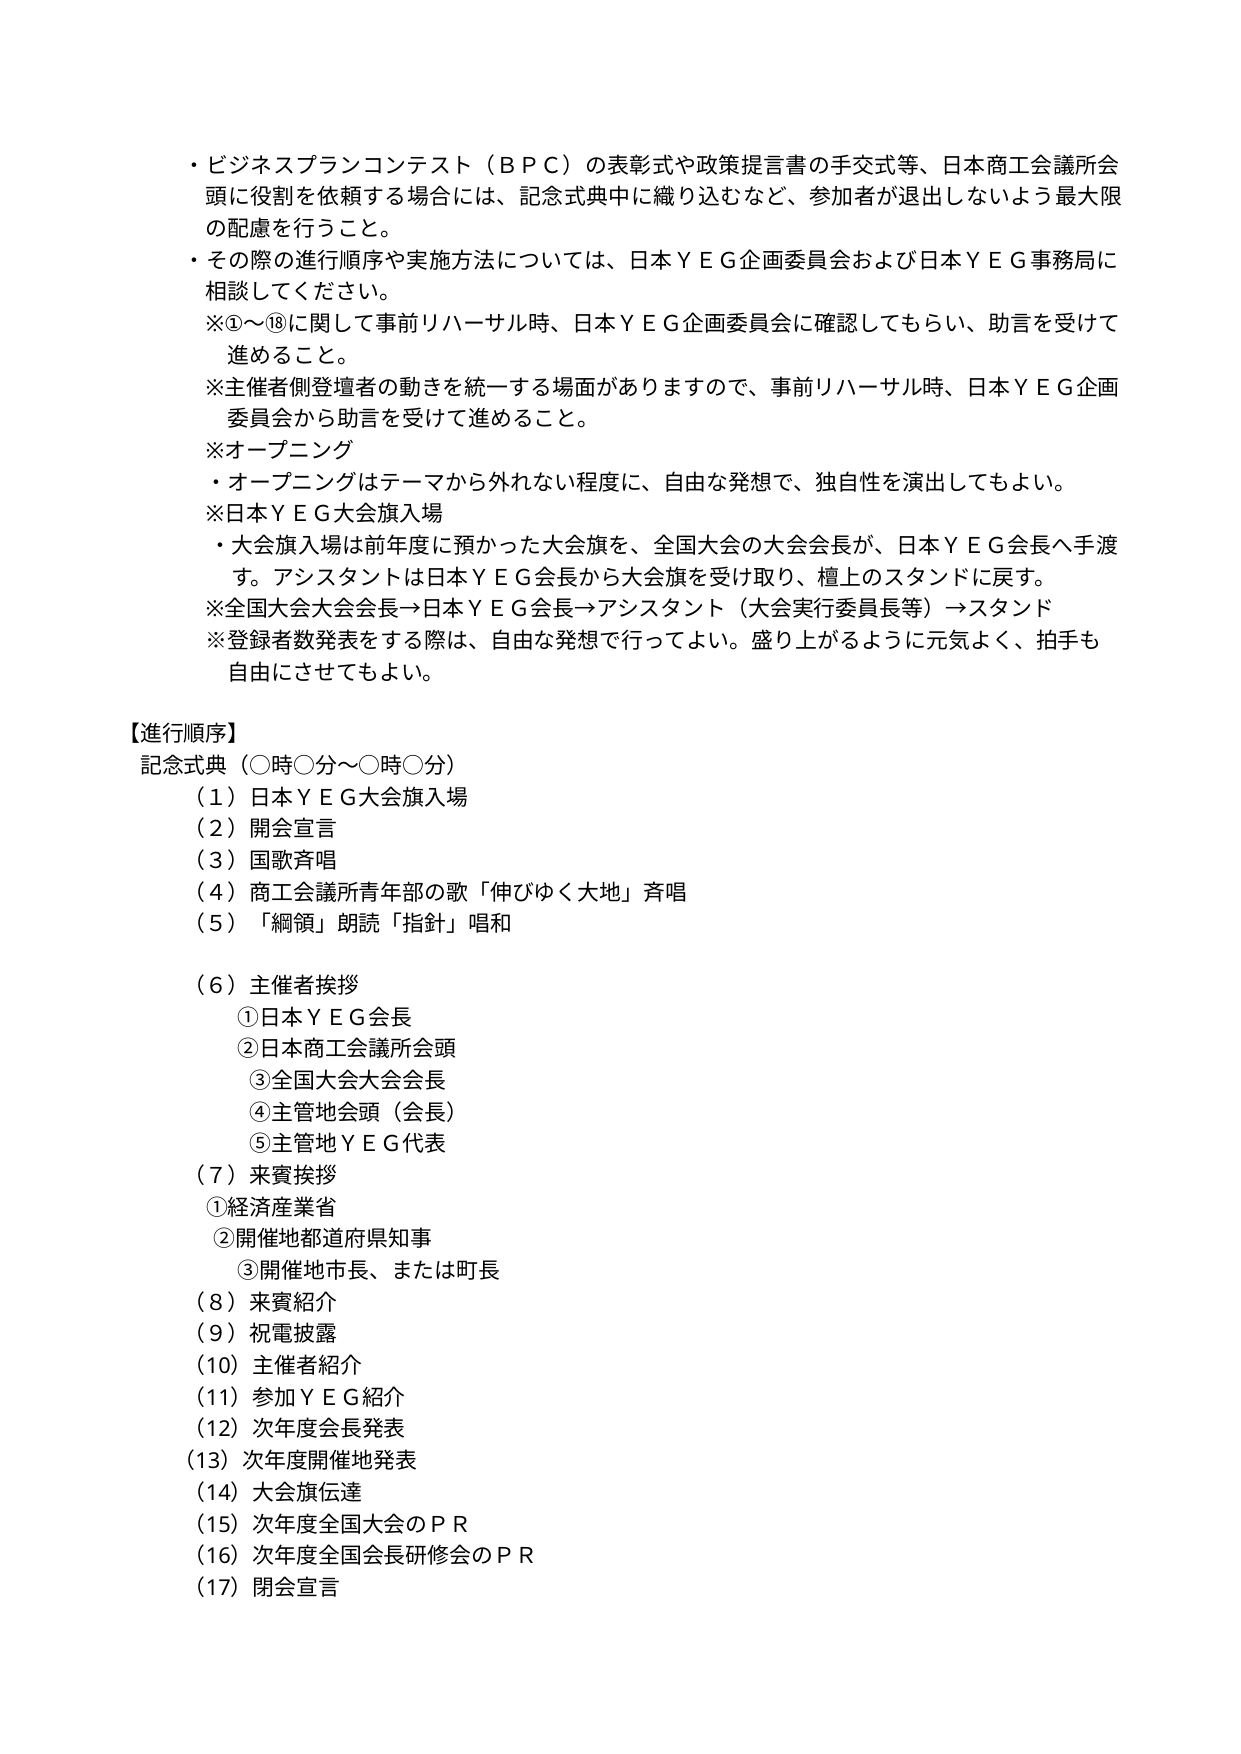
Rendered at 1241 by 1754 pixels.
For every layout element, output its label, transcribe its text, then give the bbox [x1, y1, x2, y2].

text （７）来賓挨拶 [118, 1158, 1122, 1189]
text ③全国大会大会会長 [118, 1063, 1122, 1094]
text （12）次年度会長発表 [118, 1411, 1122, 1443]
text （14）大会旗伝達 [118, 1475, 1122, 1507]
text 【進行順序】 [118, 716, 1122, 748]
text 自由にさせてもよい。 [118, 655, 1122, 687]
text ・ビジネスプランコンテスト（ＢＰＣ）の表彰式や政策提言書の手交式等、日本商工会議所会頭に役割を依頼する場合には、記念式典中に織り込むなど、参加者が退出しないよう最大限の配慮を行うこと。 [184, 148, 1122, 243]
text （１）日本ＹＥＧ大会旗入場 [118, 780, 1122, 811]
text ④主管地会頭（会長） [118, 1094, 1122, 1126]
text （２）開会宣言 [118, 811, 1122, 843]
text （６）主催者挨拶 [118, 968, 1122, 999]
text （10）主催者紹介 [118, 1348, 1122, 1379]
text ③開催地市長、または町長 [162, 1253, 1122, 1284]
text （17）閉会宣言 [118, 1570, 1122, 1602]
text 記念式典（○時○分～○時○分） [118, 748, 1122, 780]
text ※日本ＹＥＧ大会旗入場 [118, 496, 1122, 528]
text ・その際の進行順序や実施方法については、日本ＹＥＧ企画委員会および日本ＹＥＧ事務局に相談してください。 [184, 243, 1122, 306]
text ②開催地都道府県知事 [118, 1221, 1122, 1253]
text （３）国歌斉唱 [118, 843, 1122, 875]
text ※オープニング [118, 433, 1122, 465]
text ①日本ＹＥＧ会長 [118, 999, 1122, 1031]
text ⑤主管地ＹＥＧ代表 [118, 1126, 1122, 1158]
text （５）「綱領」朗読「指針」唱和 [118, 906, 1122, 938]
text ※主催者側登壇者の動きを統一する場面がありますので、事前リハーサル時、日本ＹＥＧ企画委員会から助言を受けて進めること。 [206, 369, 1122, 433]
text （15）次年度全国大会のＰＲ [118, 1507, 1122, 1538]
text ※登録者数発表をする際は、自由な発想で行ってよい。盛り上がるように元気よく、拍手も [118, 623, 1122, 655]
text （９）祝電披露 [118, 1316, 1122, 1348]
text （11）参加ＹＥＧ紹介 [118, 1379, 1122, 1411]
text ②日本商工会議所会頭 [118, 1031, 1122, 1063]
text （16）次年度全国会長研修会のＰＲ [118, 1538, 1122, 1570]
text ①経済産業省 [118, 1189, 1122, 1221]
text （８）来賓紹介 [118, 1284, 1122, 1316]
text ・大会旗入場は前年度に預かった大会旗を、全国大会の大会会長が、日本ＹＥＧ会長へ手渡す。アシスタントは日本ＹＥＧ会長から大会旗を受け取り、檀上のスタンドに戻す。 [209, 528, 1122, 591]
text （13）次年度開催地発表 [118, 1443, 1122, 1475]
text ※全国大会大会会長→日本ＹＥＧ会長→アシスタント（大会実行委員長等）→スタンド [118, 591, 1122, 623]
text ※①～⑱に関して事前リハーサル時、日本ＹＥＧ企画委員会に確認してもらい、助言を受けて進めること。 [206, 306, 1122, 369]
text （４）商工会議所青年部の歌「伸びゆく大地」斉唱 [118, 875, 1122, 906]
text ・オープニングはテーマから外れない程度に、自由な発想で、独自性を演出してもよい。 [118, 465, 1122, 496]
